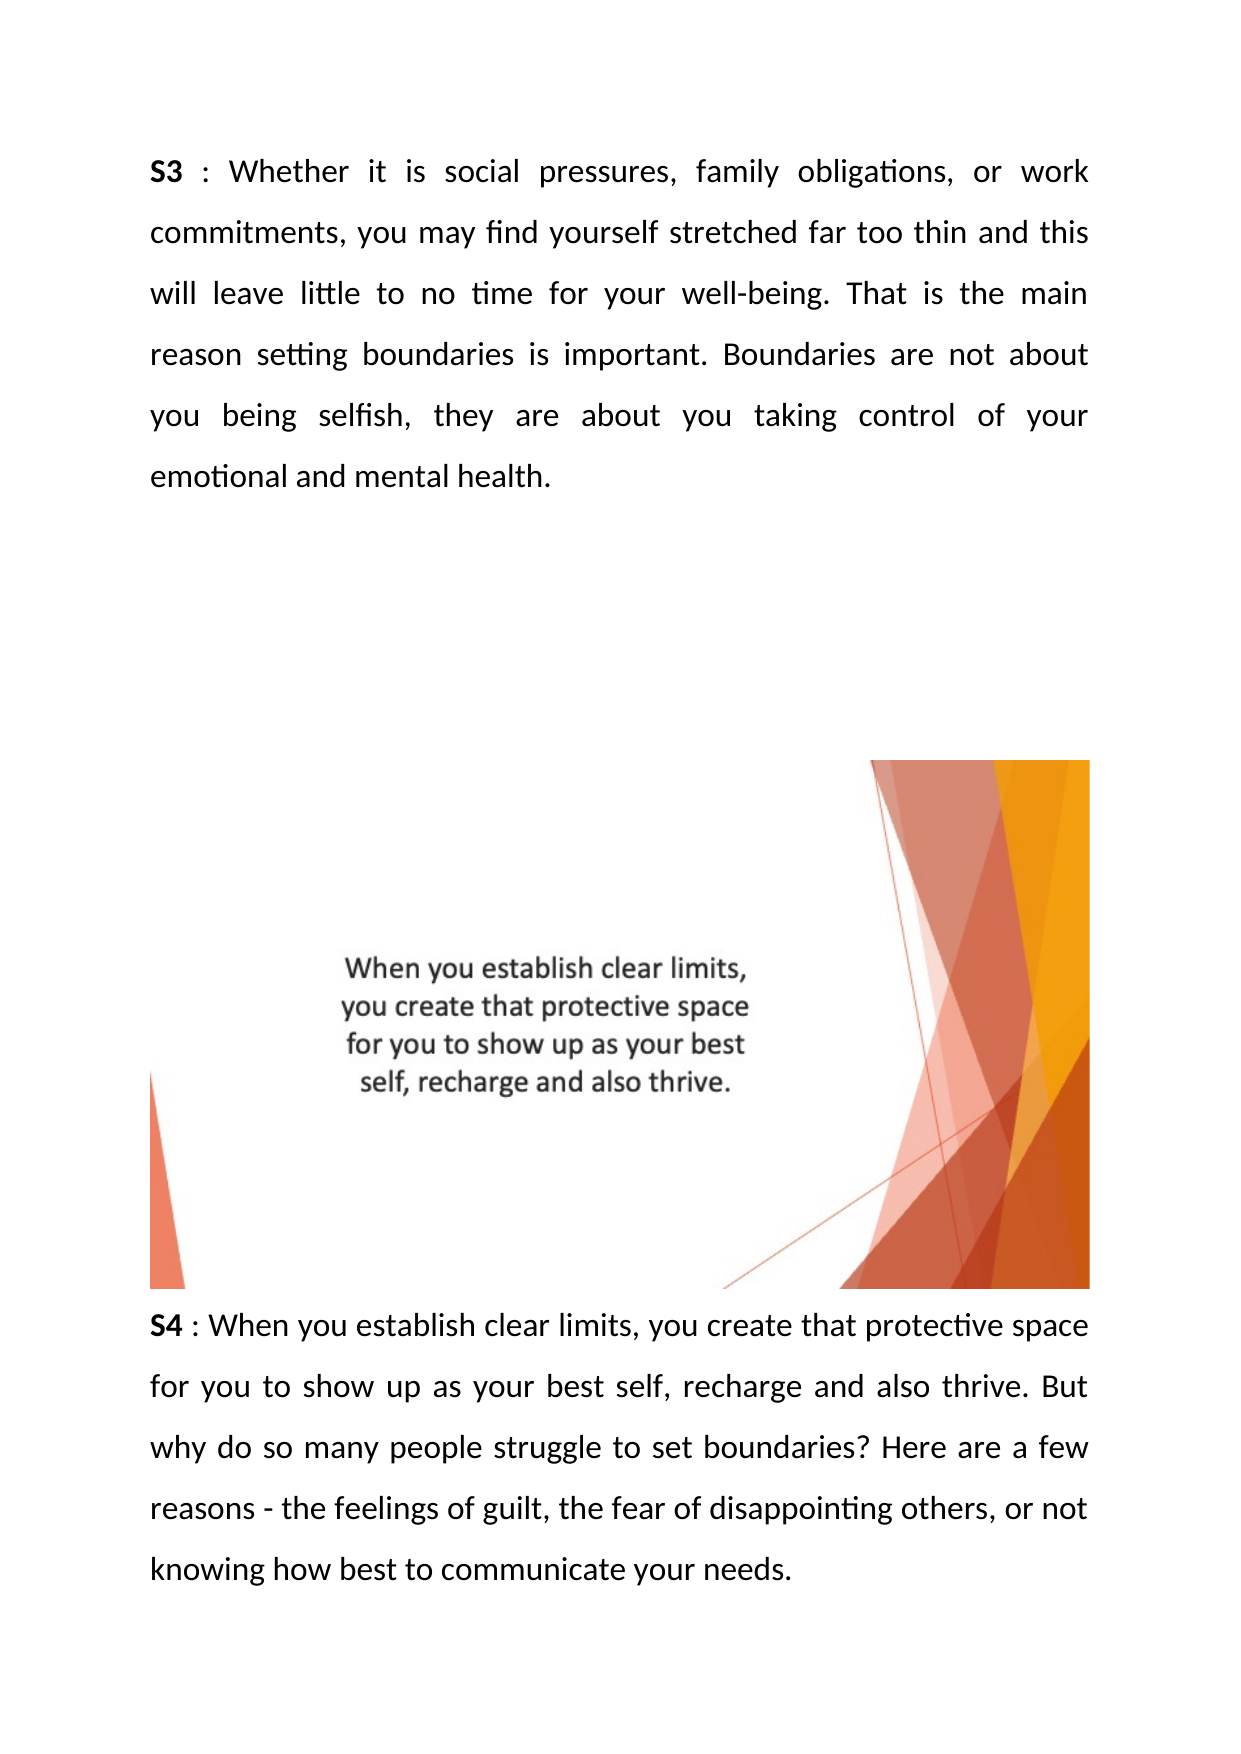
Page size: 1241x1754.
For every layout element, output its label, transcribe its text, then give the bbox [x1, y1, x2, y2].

text S4 : When you establish clear limits, you create that protective space for you to show up as your best self, recharge and also thrive. But why do so many people struggle to set boundaries? Here are a few reasons - the feelings of guilt, the fear of disappointing others, or not knowing how best to communicate your needs. [150, 1304, 1090, 1589]
text S3 : Whether it is social pressures, family obligations, or work commitments, you may find yourself stretched far too thin and this will leave little to no time for your well-being. That is the main reason setting boundaries is important. Boundaries are not about you being selfish, they are about you taking control of your emotional and mental health. [150, 150, 1090, 496]
picture [150, 760, 1090, 1289]
